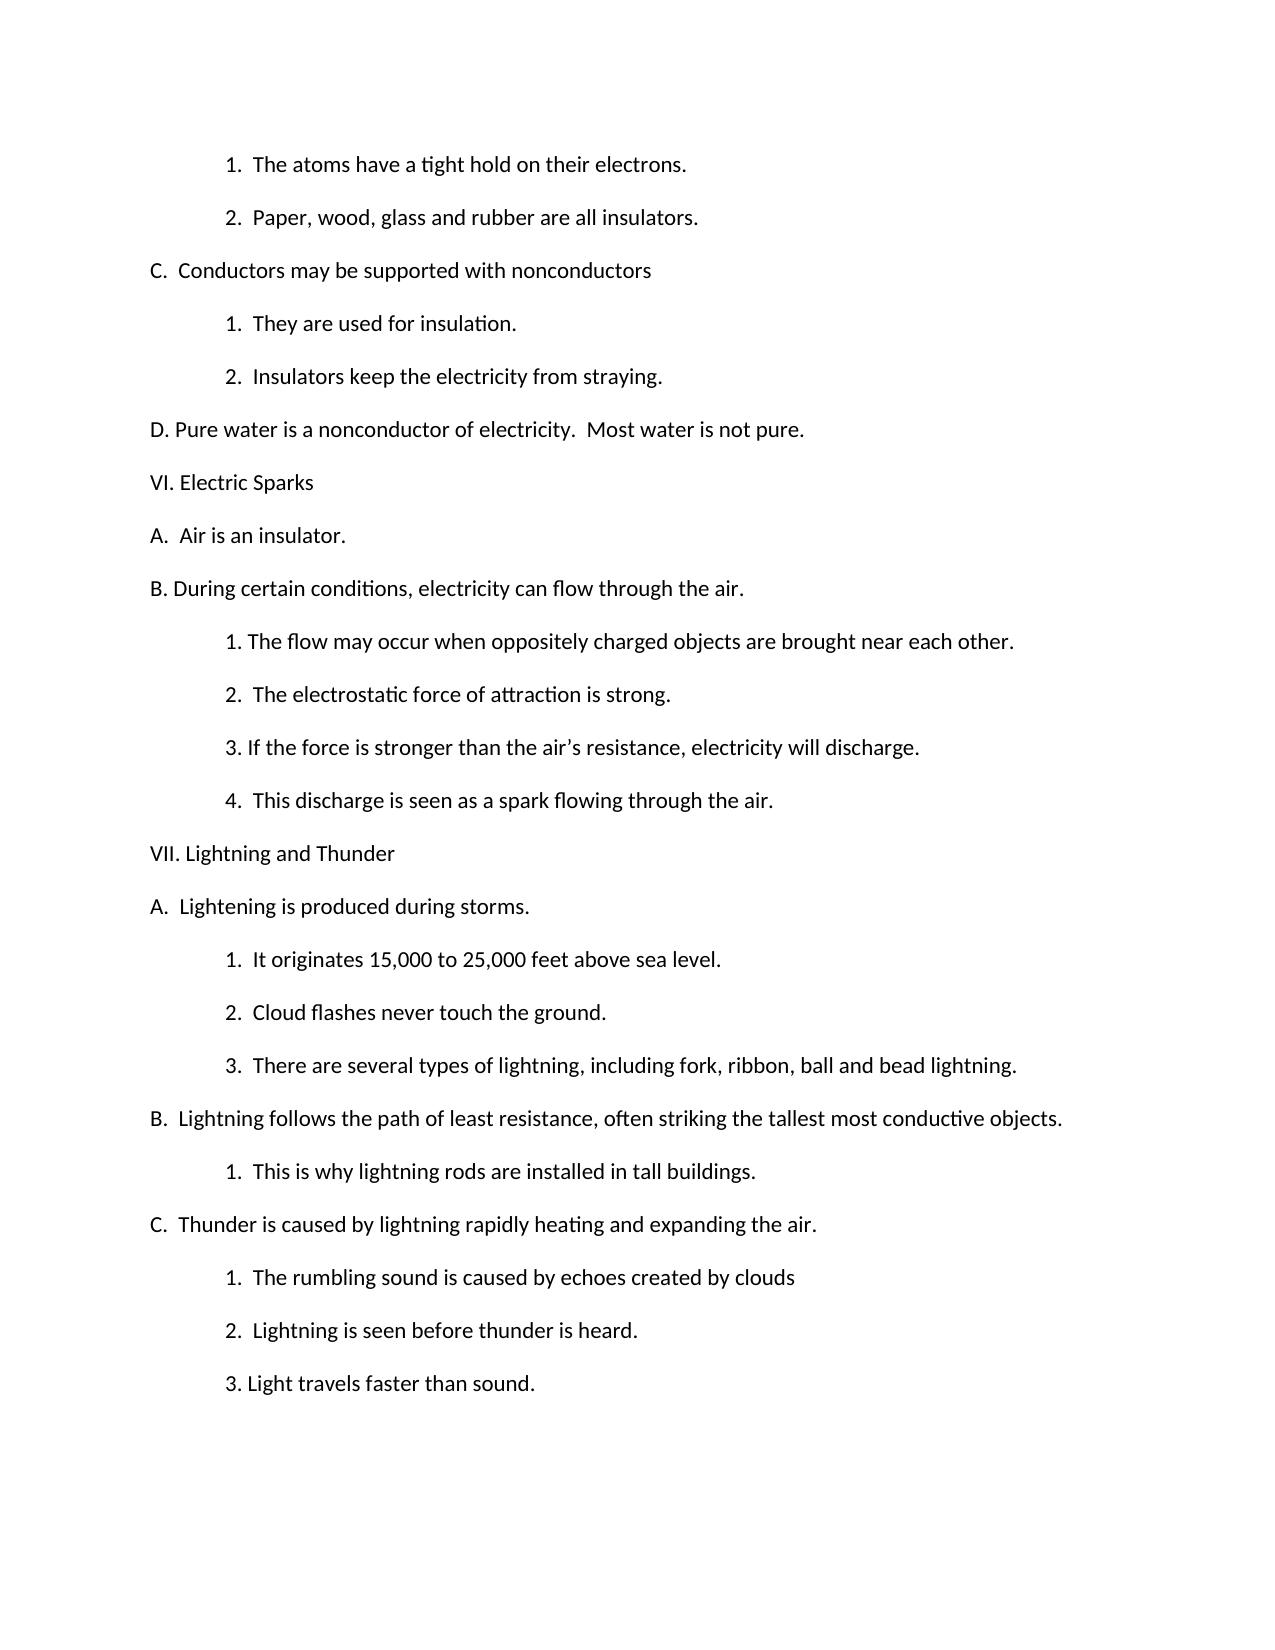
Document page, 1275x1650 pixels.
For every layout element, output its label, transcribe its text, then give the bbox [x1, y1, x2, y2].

text 2. Insulators keep the electricity from straying. [150, 362, 1125, 390]
text VI. Electric Sparks [150, 468, 1125, 496]
text C. Conductors may be supported with nonconductors [150, 256, 1125, 284]
text 1. The flow may occur when oppositely charged objects are brought near each other. [150, 627, 1125, 655]
text 3. Light travels faster than sound. [150, 1369, 1125, 1397]
text 1. It originates 15,000 to 25,000 feet above sea level. [150, 945, 1125, 973]
text 2. Cloud flashes never touch the ground. [150, 998, 1125, 1026]
text B. During certain conditions, electricity can flow through the air. [150, 574, 1125, 602]
text 2. The electrostatic force of attraction is strong. [150, 680, 1125, 708]
text 2. Paper, wood, glass and rubber are all insulators. [150, 203, 1125, 231]
text 3. If the force is stronger than the air’s resistance, electricity will discharge. [150, 733, 1125, 761]
text A. Air is an insulator. [150, 521, 1125, 549]
text 1. The rumbling sound is caused by echoes created by clouds [150, 1263, 1125, 1291]
text 4. This discharge is seen as a spark flowing through the air. [150, 786, 1125, 814]
text A. Lightening is produced during storms. [150, 892, 1125, 920]
text 2. Lightning is seen before thunder is heard. [150, 1316, 1125, 1344]
text 1. The atoms have a tight hold on their electrons. [150, 150, 1125, 178]
text 1. They are used for insulation. [150, 309, 1125, 337]
text D. Pure water is a nonconductor of electricity. Most water is not pure. [150, 415, 1125, 443]
text C. Thunder is caused by lightning rapidly heating and expanding the air. [150, 1210, 1125, 1238]
text VII. Lightning and Thunder [150, 839, 1125, 867]
text B. Lightning follows the path of least resistance, often striking the tallest most conductive objects. [150, 1104, 1125, 1132]
text 1. This is why lightning rods are installed in tall buildings. [150, 1157, 1125, 1185]
text 3. There are several types of lightning, including fork, ribbon, ball and bead lightning. [150, 1051, 1125, 1079]
